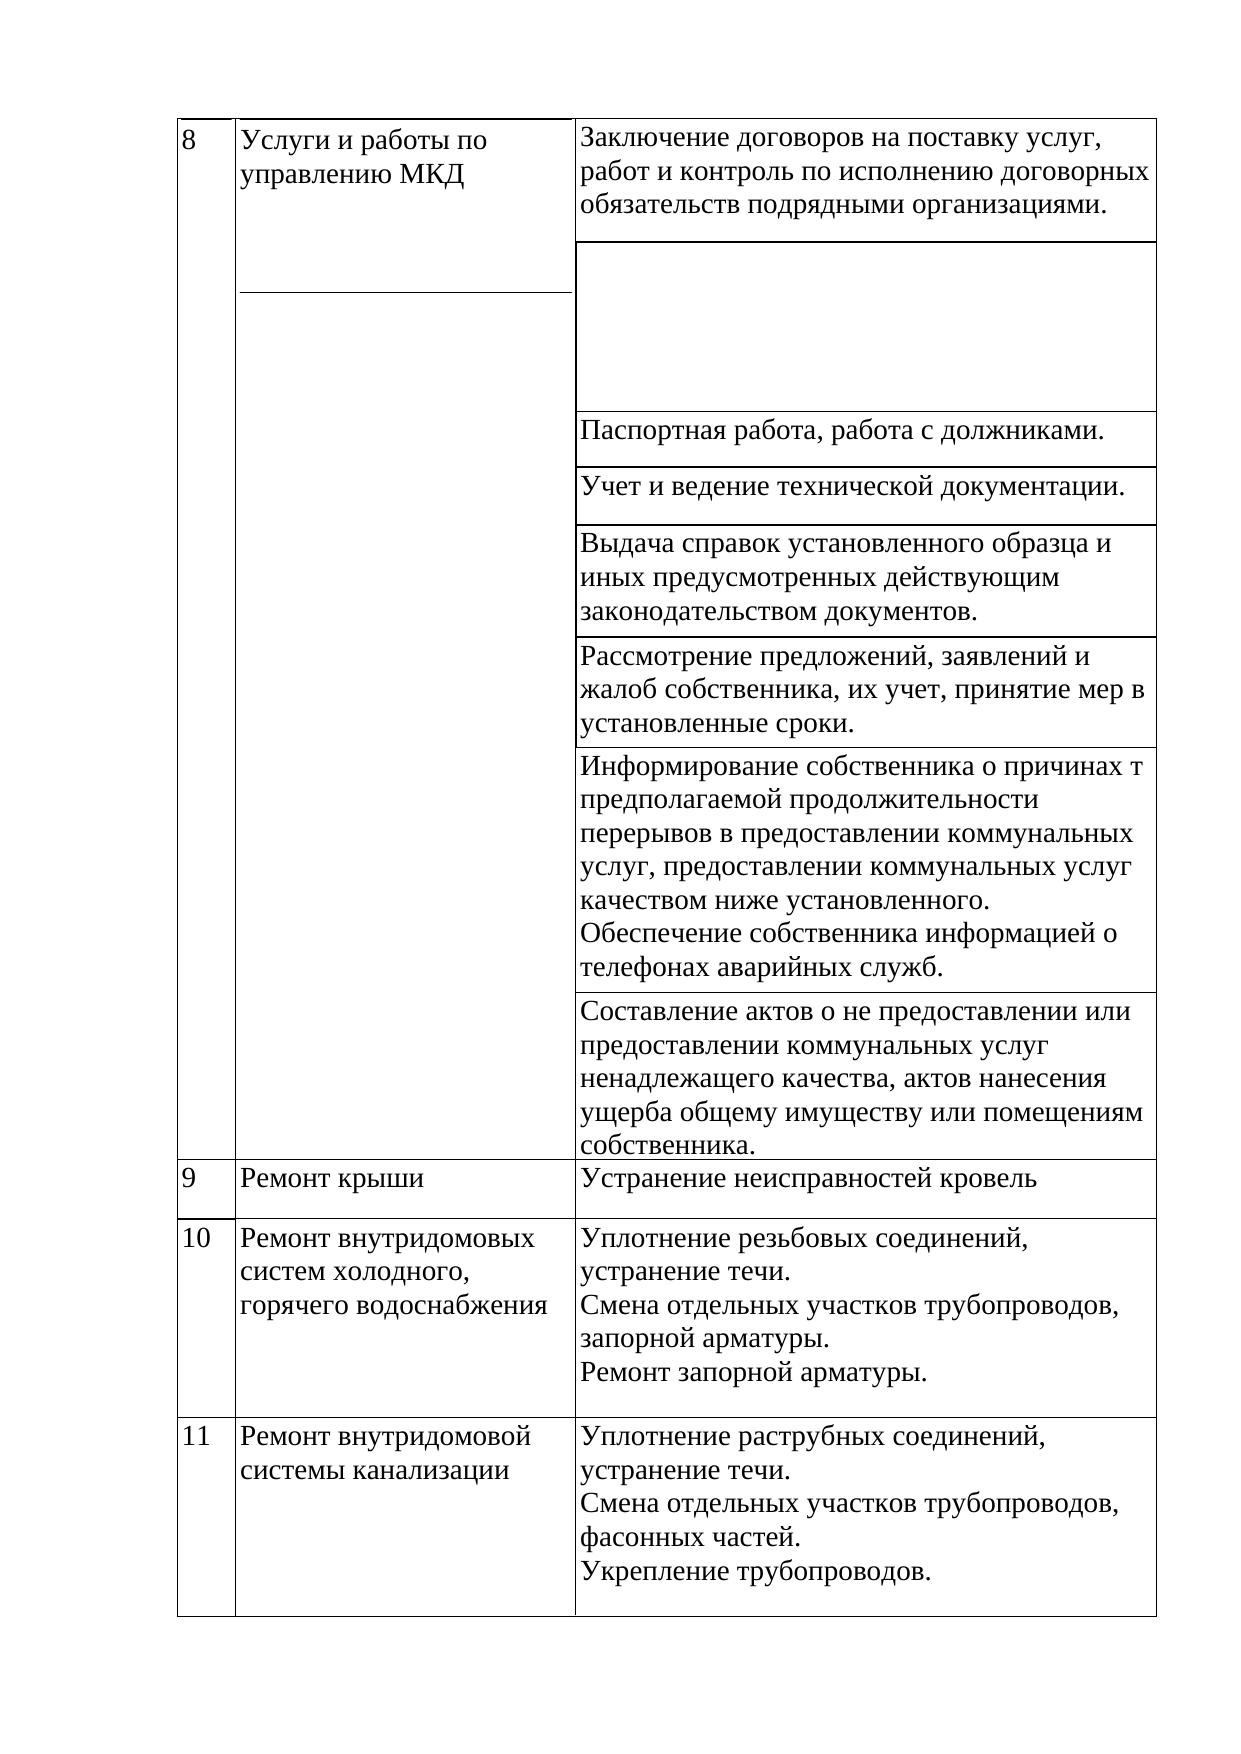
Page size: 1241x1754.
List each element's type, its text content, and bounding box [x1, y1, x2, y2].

table_cell Уплотнение раструбных соединений, устранение течи. Смена отдельных участков трубопроводов, фасонных частей. Укрепление трубопроводов. [576, 1418, 1156, 1616]
table_cell Ремонт внутридомовых систем холодного, горячего водоснабжения [236, 1219, 575, 1417]
table_cell Паспортная работа, работа с должниками. [577, 412, 1156, 466]
table_cell Учет и ведение технической документации. [577, 468, 1156, 524]
table_cell Ремонт крыши [236, 1160, 575, 1218]
table_cell Устранение неисправностей кровель [576, 1160, 1156, 1218]
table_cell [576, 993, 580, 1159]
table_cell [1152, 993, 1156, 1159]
table_cell 10 [178, 1220, 235, 1417]
table_cell Ремонт внутридомовой системы канализации [236, 1418, 576, 1616]
table_cell Выдача справок установленного образца и иных предусмотренных действующим законодательством документов. [577, 526, 1156, 636]
table_cell Рассмотрение предложений, заявлений и жалоб собственника, их учет, принятие мер в установленные сроки. [577, 638, 1156, 747]
table_cell 11 [178, 1418, 235, 1616]
table_cell Уплотнение резьбовых соединений, устранение течи. Смена отдельных участков трубопроводов, запорной арматуры. Ремонт запорной арматуры. [576, 1219, 1156, 1417]
table_cell Информирование собственника о причинах т предполагаемой продолжительности перерывов в предоставлении коммунальных услуг, предоставлении коммунальных услуг качеством ниже установленного. Обеспечение собственника информацией о телефонах аварийных служб. [576, 748, 1156, 992]
table_cell Заключение договоров на поставку услуг, работ и контроль по исполнению договорных обязательств подрядными организациями. [576, 119, 1156, 241]
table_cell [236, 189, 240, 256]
table_cell 9 [178, 1160, 235, 1218]
table_cell [577, 243, 1156, 411]
